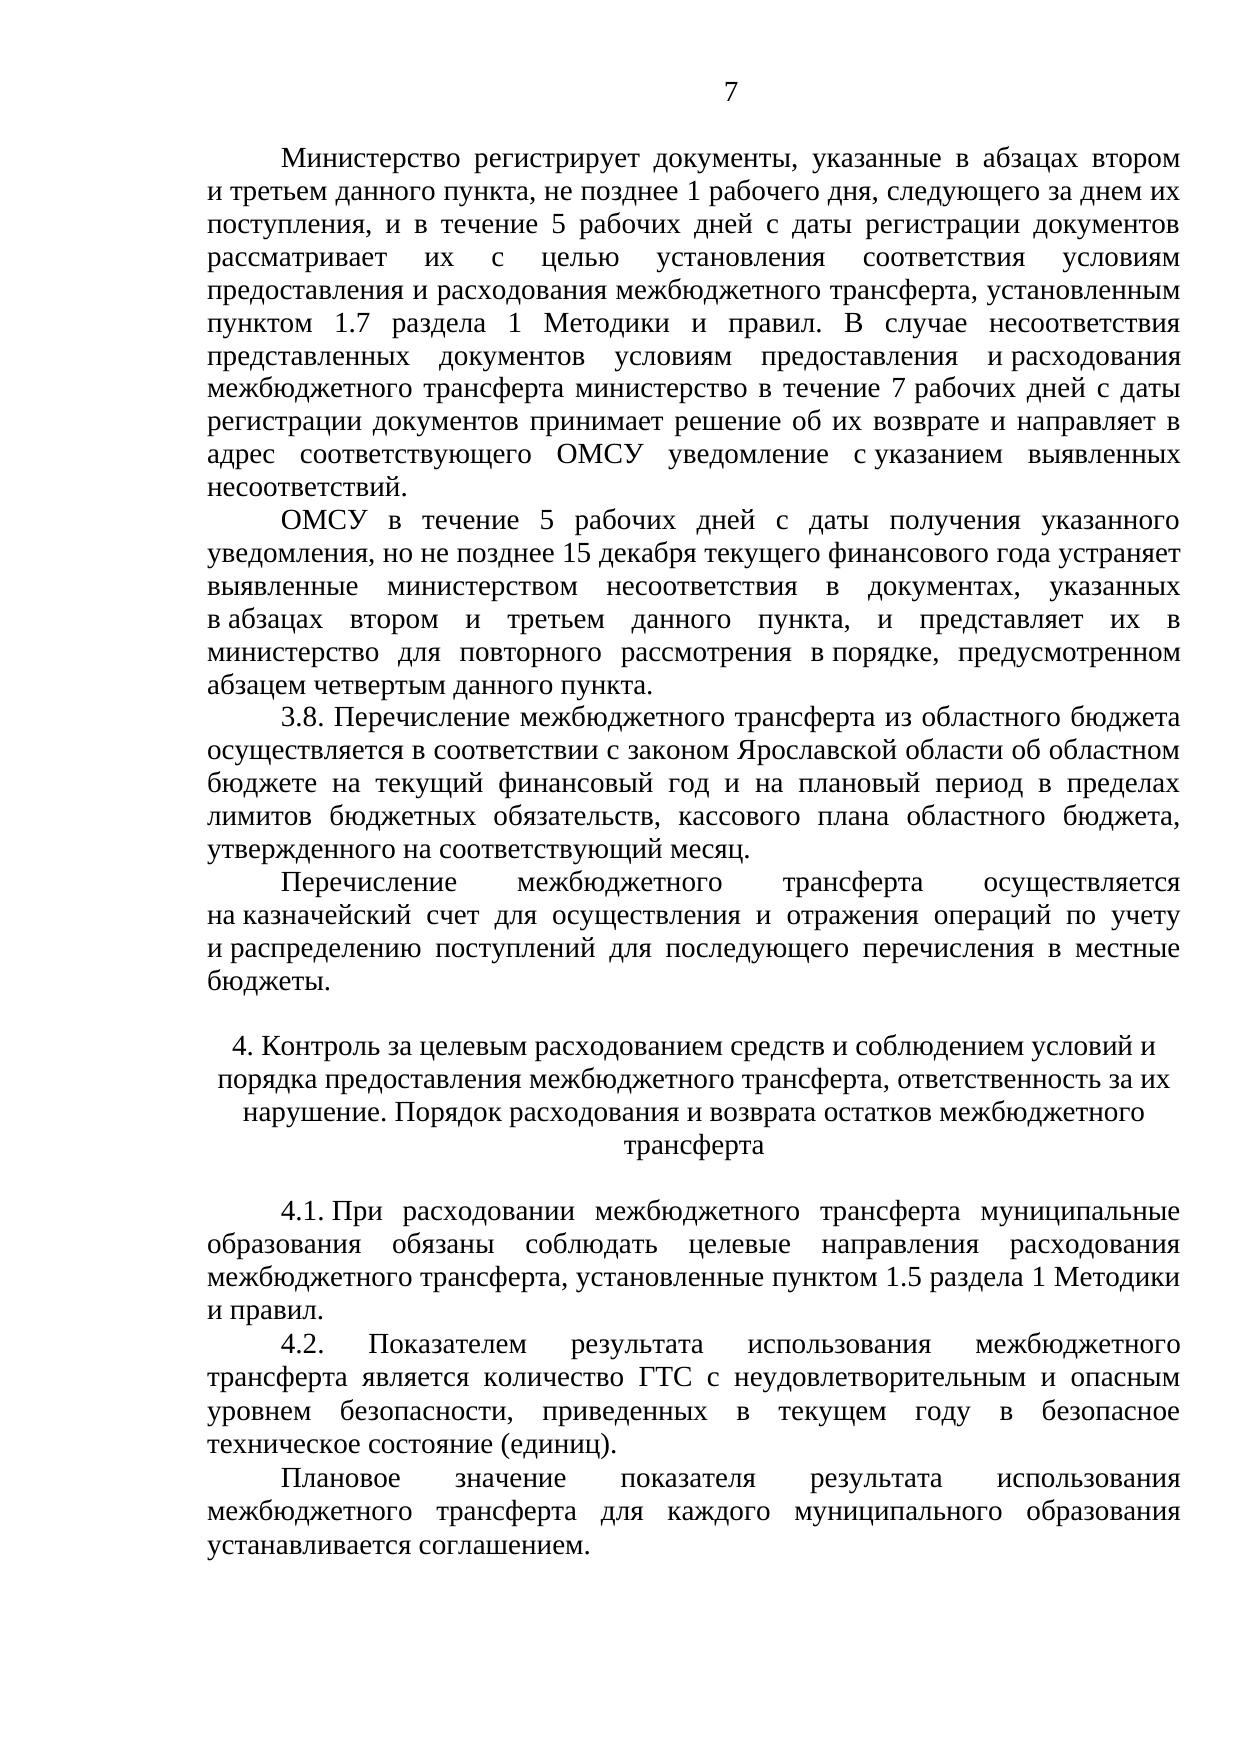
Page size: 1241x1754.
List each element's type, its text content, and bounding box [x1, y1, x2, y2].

text 3.8. Перечисление межбюджетного трансферта из областного бюджета осуществляется в соответствии с законом Ярославской области об областном бюджете на текущий финансовый год и на плановый период в пределах лимитов бюджетных обязательств, кассового плана областного бюджета, утвержденного на соответствующий месяц. [207, 700, 1181, 865]
text Перечисление межбюджетного трансферта осуществляется на казначейский счет для осуществления и отражения операций по учету и распределению поступлений для последующего перечисления в местные бюджеты. [207, 865, 1181, 996]
text Плановое значение показателя результата использования межбюджетного трансферта для каждого муниципального образования устанавливается соглашением. [207, 1460, 1181, 1561]
text 4.2. Показателем результата использования межбюджетного трансферта является количество ГТС с неудовлетворительным и опасным уровнем безопасности, приведенных в текущем году в безопасное техническое состояние (единиц). [207, 1326, 1181, 1460]
text 4. Контроль за целевым расходованием средств и соблюдением условий и порядка предоставления межбюджетного трансферта, ответственность за их нарушение. Порядок расходования и возврата остатков межбюджетного трансферта [207, 1029, 1181, 1161]
text ОМСУ в течение 5 рабочих дней с даты получения указанного уведомления, но не позднее 15 декабря текущего финансового года устраняет выявленные министерством несоответствия в документах, указанных в абзацах втором и третьем данного пункта, и представляет их в министерство для повторного рассмотрения в порядке, предусмотренном абзацем четвертым данного пункта. [207, 503, 1181, 700]
text 4.1. При расходовании межбюджетного трансферта муниципальные образования обязаны соблюдать целевые направления расходования межбюджетного трансферта, установленные пунктом 1.5 раздела 1 Методики и правил. [207, 1194, 1181, 1326]
text Министерство регистрирует документы, указанные в абзацах втором и третьем данного пункта, не позднее 1 рабочего дня, следующего за днем их поступления, и в течение 5 рабочих дней с даты регистрации документов рассматривает их с целью установления соответствия условиям предоставления и расходования межбюджетного трансферта, установленным пунктом 1.7 раздела 1 Методики и правил. В случае несоответствия представленных документов условиям предоставления и расходования межбюджетного трансферта министерство в течение 7 рабочих дней с даты регистрации документов принимает решение об их возврате и направляет в адрес соответствующего ОМСУ уведомление с указанием выявленных несоответствий. [207, 141, 1181, 503]
